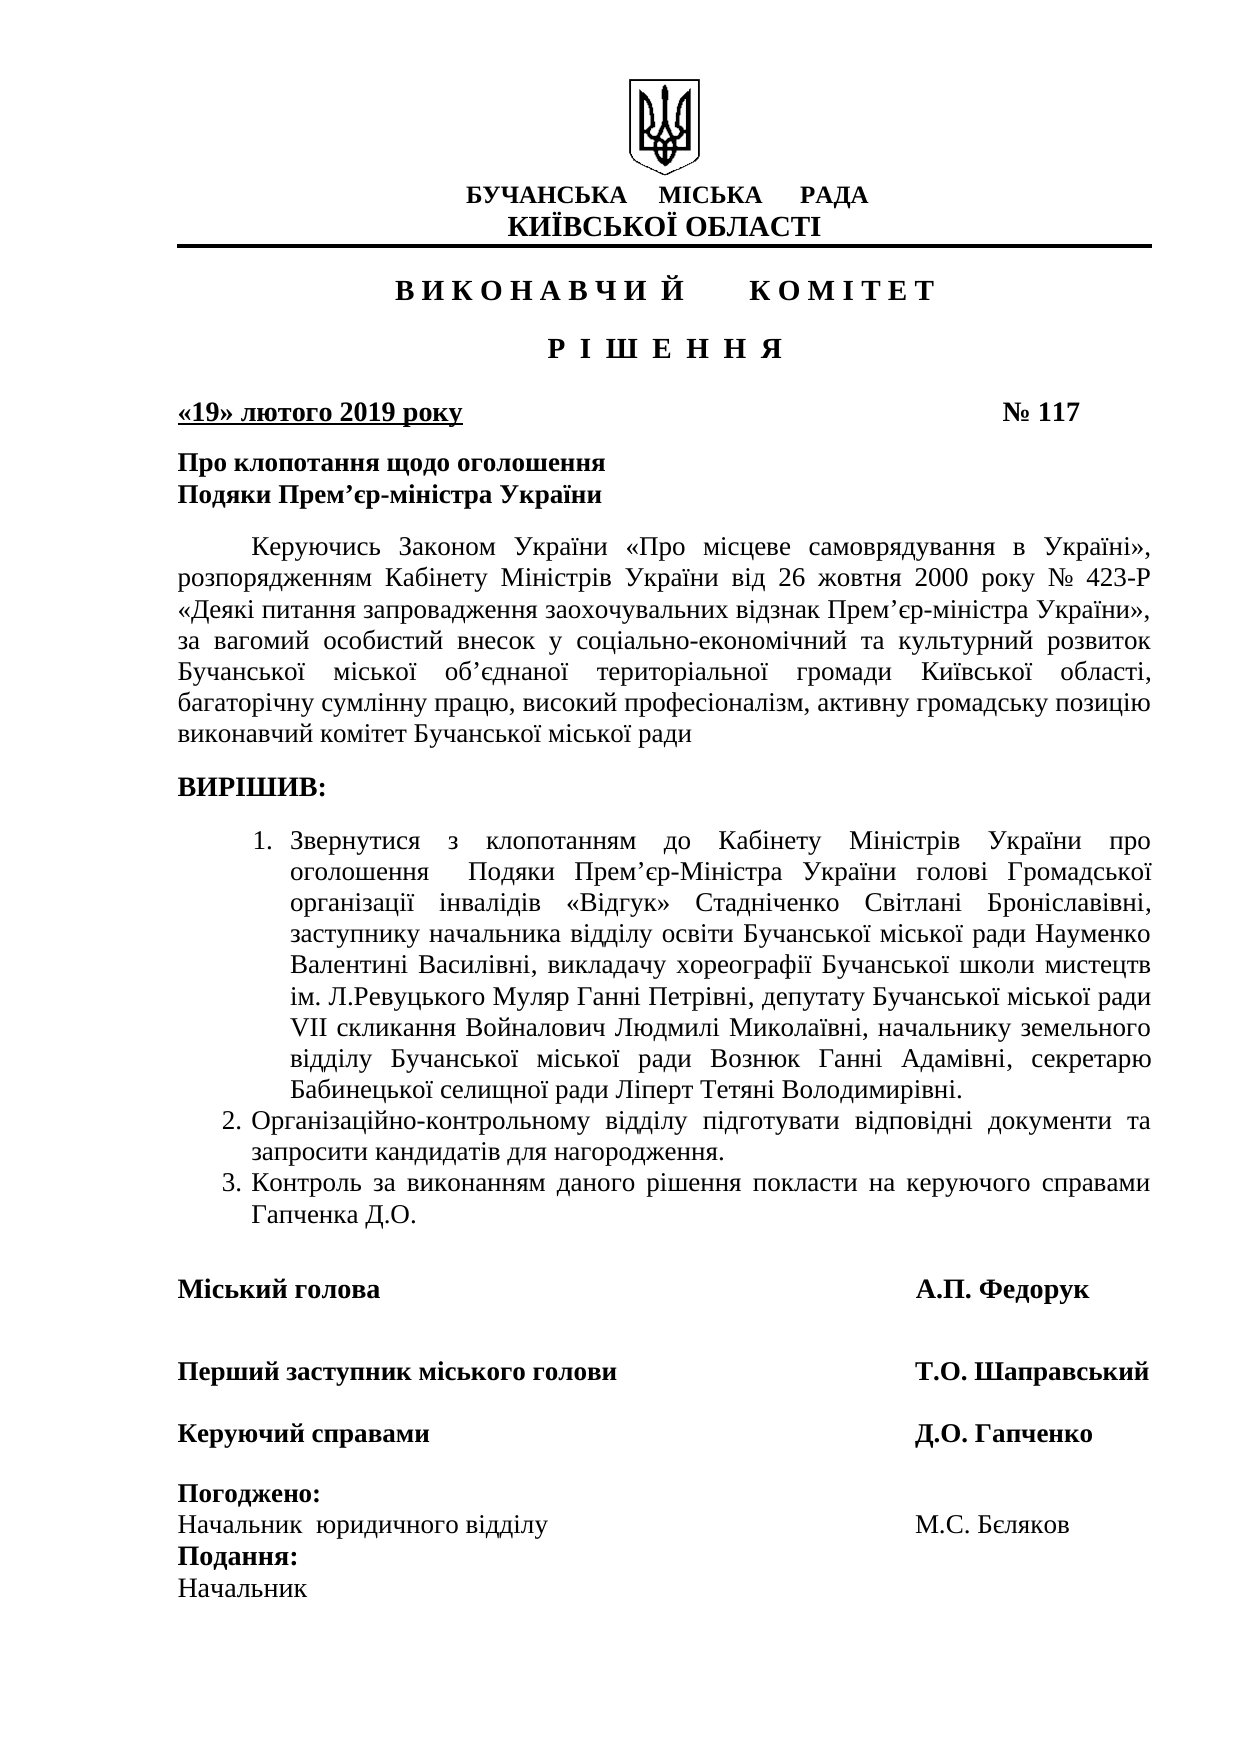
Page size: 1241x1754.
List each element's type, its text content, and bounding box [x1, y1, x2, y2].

text Про клопотання щодо оголошення [177, 447, 1152, 478]
list Контроль за виконанням даного рішення покласти на керуючого справами Гапченка Д.О. [222, 1167, 1152, 1229]
text Керуючий справами Д.О. Гапченко [177, 1417, 1152, 1448]
text ВИРІШИВ: [177, 770, 1152, 802]
text КИЇВСЬКОЇ ОБЛАСТІ [177, 209, 1152, 244]
text Міський голова А.П. Федорук [177, 1272, 1152, 1304]
list Організаційно-контрольному відділу підготувати відповідні документи та запросити кандидатів для нагородження. [222, 1104, 1152, 1167]
text Перший заступник міського голови Т.О. Шаправський [177, 1355, 1152, 1386]
text Начальник юридичного відділу М.С. Бєляков [177, 1508, 1152, 1539]
text Р І Ш Е Н Н Я [177, 331, 1152, 365]
text Керуючись Законом України «Про місцеве самоврядування в Україні», розпорядженням Кабінету Міністрів України від 26 жовтня 2000 року № 423-Р «Деякі питання запровадження заохочувальних відзнак Прем’єр-міністра України», за вагомий особистий внесок у соціально-економічний та культурний розвиток Бучанської міської об’єднаної територіальної громади Київської області, багаторічну сумлінну працю, високий професіоналізм, активну громадську позицію виконавчий комітет Бучанської міської ради [177, 530, 1152, 748]
text БУЧАНСЬКА МІСЬКА РАДА [183, 180, 1152, 209]
text В И К О Н А В Ч И Й К О М І Т Е Т [177, 273, 1152, 306]
text Погоджено: [177, 1477, 1152, 1508]
text Подяки Прем’єр-міністра України [177, 478, 1152, 509]
text Подання: [177, 1539, 1152, 1572]
text Начальник [177, 1572, 1152, 1604]
text «19» лютого 2019 року № 117 [177, 395, 1152, 427]
list Звернутися з клопотанням до Кабінету Міністрів України про оголошення Подяки Прем’єр-Міністра України голові Громадської організації інвалідів «Відгук» Стадніченко Світлані Броніславівні, заступнику начальника відділу освіти Бучанської міської ради Науменко Валентині Василівні, викладачу хореографії Бучанської школи мистецтв ім. Л.Ревуцького Муляр Ганні Петрівні, депутату Бучанської міської ради VII скликання Войналович Людмилі Миколаївні, начальнику земельного відділу Бучанської міської ради Вознюк Ганні Адамівні, секретарю Бабинецької селищної ради Ліперт Тетяні Володимирівні. [252, 824, 1152, 1104]
